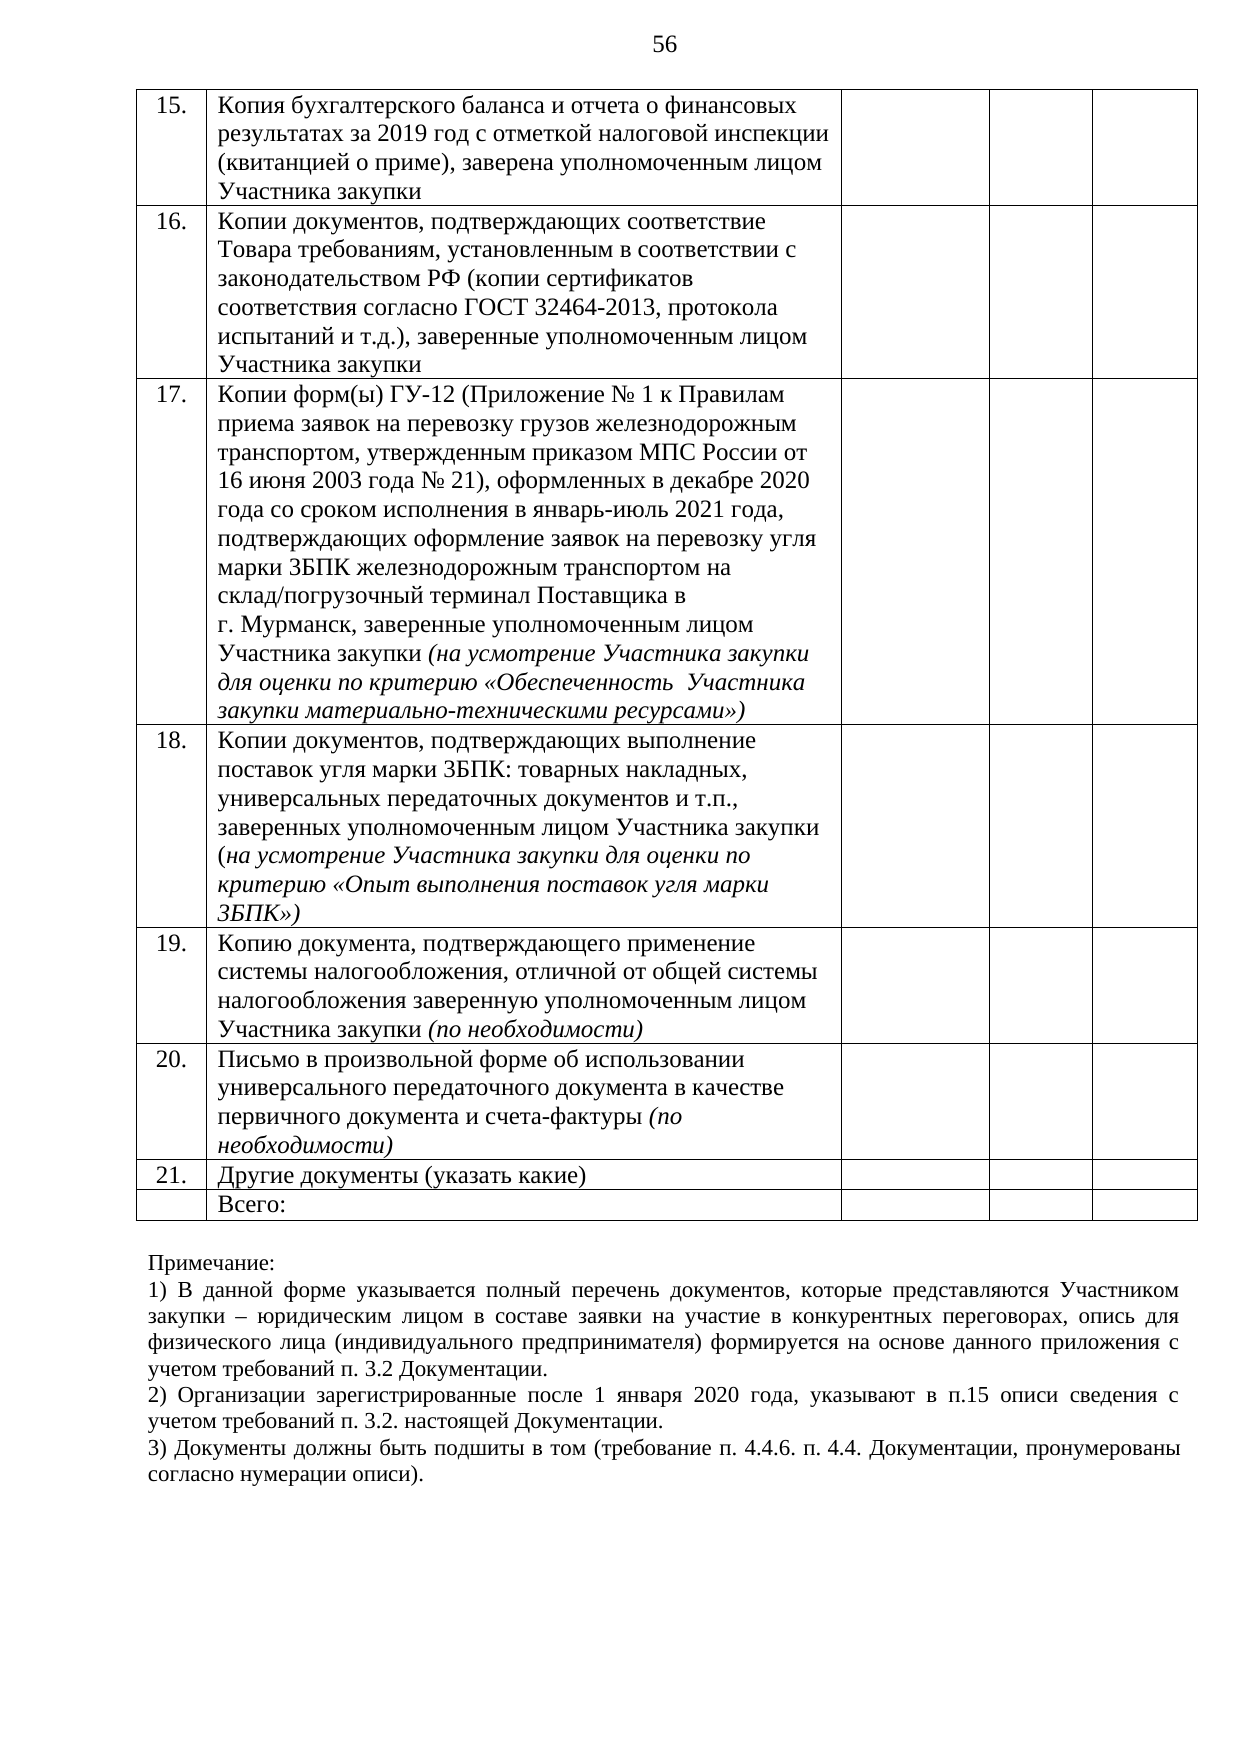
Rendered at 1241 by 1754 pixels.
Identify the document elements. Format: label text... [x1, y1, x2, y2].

table_cell [990, 90, 1092, 205]
table_cell 17. [137, 379, 206, 724]
table_cell [1093, 928, 1197, 1043]
table_cell Копия бухгалтерского баланса и отчета о финансовых результатах за 2019 год с отметкой налоговой инспекции (квитанцией о приме), заверена уполномоченным лицом Участника закупки [207, 90, 841, 205]
table_cell Письмо в произвольной форме об использовании универсального передаточного документа в качестве первичного документа и счета-фактуры (по необходимости) [207, 1044, 841, 1159]
table_cell [1093, 725, 1197, 927]
table_cell [990, 1190, 1092, 1219]
table_cell [990, 928, 1092, 1043]
list Организации зарегистрированные после 1 января 2020 года, указывают в п.15 описи сведения с учетом требований п. 3.2. настоящей Документации. [148, 1381, 1181, 1434]
table_cell [990, 206, 1092, 378]
table_cell [842, 379, 989, 724]
table_cell Копии документов, подтверждающих выполнение поставок угля марки 3БПК: товарных накладных, универсальных передаточных документов и т.п., заверенных уполномоченным лицом Участника закупки (на усмотрение Участника закупки для оценки по критерию «Опыт выполнения поставок угля марки 3БПК») [207, 725, 841, 927]
table_cell [842, 1044, 989, 1159]
table_cell [990, 1044, 1092, 1159]
table_cell [842, 1190, 989, 1219]
table_cell [1093, 379, 1197, 724]
table_cell [842, 725, 989, 927]
list В данной форме указывается полный перечень документов, которые представляются Участником закупки – юридическим лицом в составе заявки на участие в конкурентных переговорах, опись для физического лица (индивидуального предпринимателя) формируется на основе данного приложения с учетом требований п. 3.2 Документации. [148, 1276, 1181, 1381]
table_cell 18. [137, 725, 206, 927]
table_cell Другие документы (указать какие) [207, 1160, 841, 1188]
table_cell [990, 1160, 1092, 1188]
table_cell [990, 379, 1092, 724]
table_cell [842, 928, 989, 1043]
table_cell 16. [137, 206, 206, 378]
table_cell [1093, 1044, 1197, 1159]
table_cell 21. [137, 1160, 206, 1188]
table_cell [1093, 90, 1197, 205]
table_cell [842, 90, 989, 205]
table_cell [137, 1190, 206, 1219]
table_cell [1093, 1160, 1197, 1188]
table_cell Копии форм(ы) ГУ-12 (Приложение № 1 к Правилам приема заявок на перевозку грузов железнодорожным транспортом, утвержденным приказом МПС России от 16 июня 2003 года № 21), оформленных в декабре 2020 года со сроком исполнения в январь-июль 2021 года, подтверждающих оформление заявок на перевозку угля марки 3БПК железнодорожным транспортом на склад/погрузочный терминал Поставщика в г. Мурманск, заверенные уполномоченным лицом Участника закупки (на усмотрение Участника закупки для оценки по критерию «Обеспеченность Участника закупки материально-техническими ресурсами») [207, 379, 841, 724]
table_cell Всего: [207, 1190, 841, 1219]
table_cell Копии документов, подтверждающих соответствие Товара требованиям, установленным в соответствии с законодательством РФ (копии сертификатов соответствия согласно ГОСТ 32464-2013, протокола испытаний и т.д.), заверенные уполномоченным лицом Участника закупки [207, 206, 841, 378]
table_cell Копию документа, подтверждающего применение системы налогообложения, отличной от общей системы налогообложения заверенную уполномоченным лицом Участника закупки (по необходимости) [207, 928, 841, 1043]
table_cell 19. [137, 928, 206, 1043]
table_cell 15. [137, 90, 206, 205]
table_cell [842, 206, 989, 378]
table_cell [1093, 1190, 1197, 1219]
table_cell [990, 725, 1092, 927]
text Примечание: [148, 1249, 1181, 1276]
text 3) Документы должны быть подшиты в том (требование п. 4.4.6. п. 4.4. Документации, пронумерованы согласно нумерации описи). [148, 1434, 1181, 1487]
table_cell [1093, 206, 1197, 378]
table_cell [842, 1160, 989, 1188]
table_cell 20. [137, 1044, 206, 1159]
